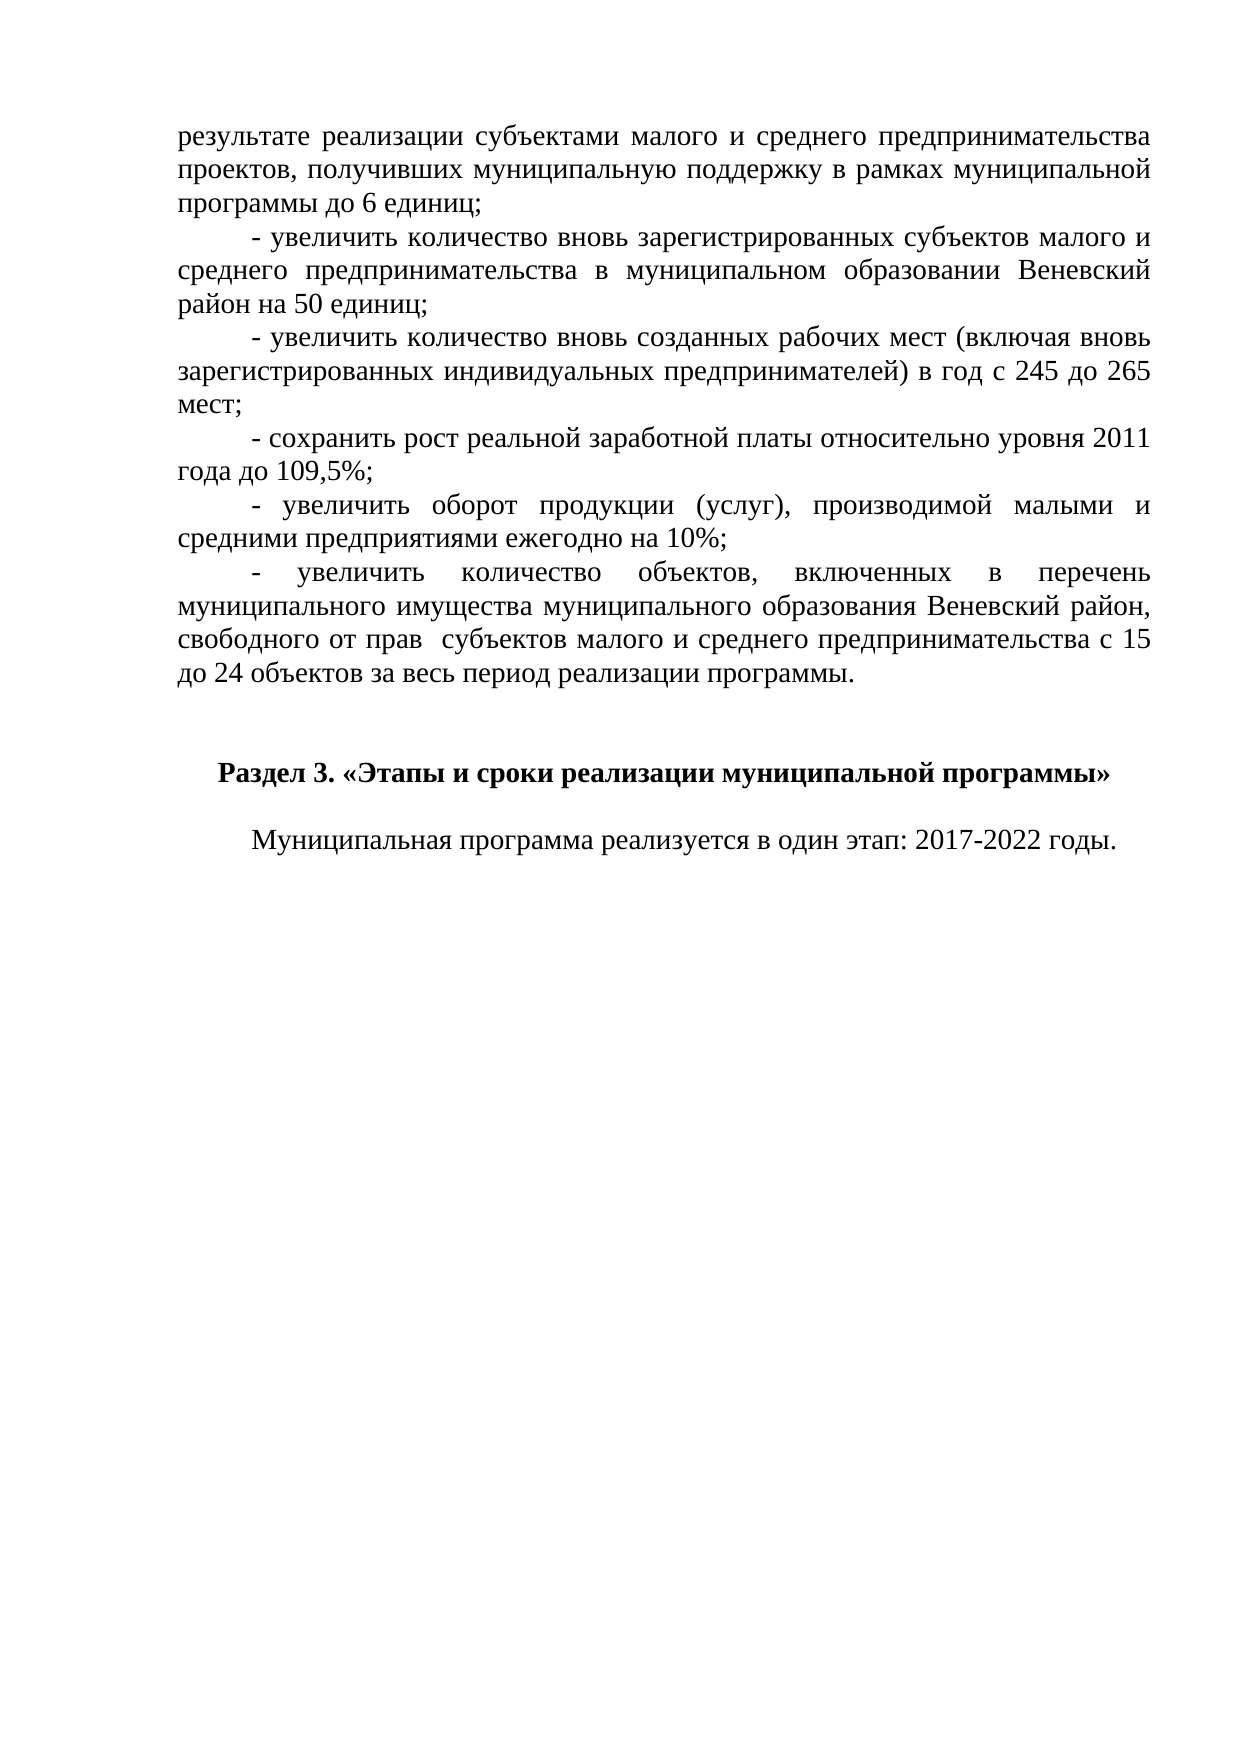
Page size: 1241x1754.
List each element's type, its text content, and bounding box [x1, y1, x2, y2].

text Раздел 3. «Этапы и сроки реализации муниципальной программы» [177, 755, 1152, 789]
text - увеличить оборот продукции (услуг), производимой малыми и средними предприятиями ежегодно на 10%; [177, 487, 1152, 554]
text - сохранить рост реальной заработной платы относительно уровня 2011 года до 109,5%; [177, 420, 1152, 487]
text - увеличить количество вновь зарегистрированных субъектов малого и среднего предпринимательства в муниципальном образовании Веневский район на 50 единиц; [177, 219, 1152, 319]
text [177, 118, 1152, 219]
text - увеличить количество объектов, включенных в перечень муниципального имущества муниципального образования Веневский район, свободного от прав субъектов малого и среднего предпринимательства с 15 до 24 объектов за весь период реализации программы. [177, 554, 1152, 688]
text - увеличить количество вновь созданных рабочих мест (включая вновь зарегистрированных индивидуальных предпринимателей) в год с 245 до 265 мест; [177, 319, 1152, 420]
text Муниципальная программа реализуется в один этап: 2017-2022 годы. [177, 822, 1152, 856]
